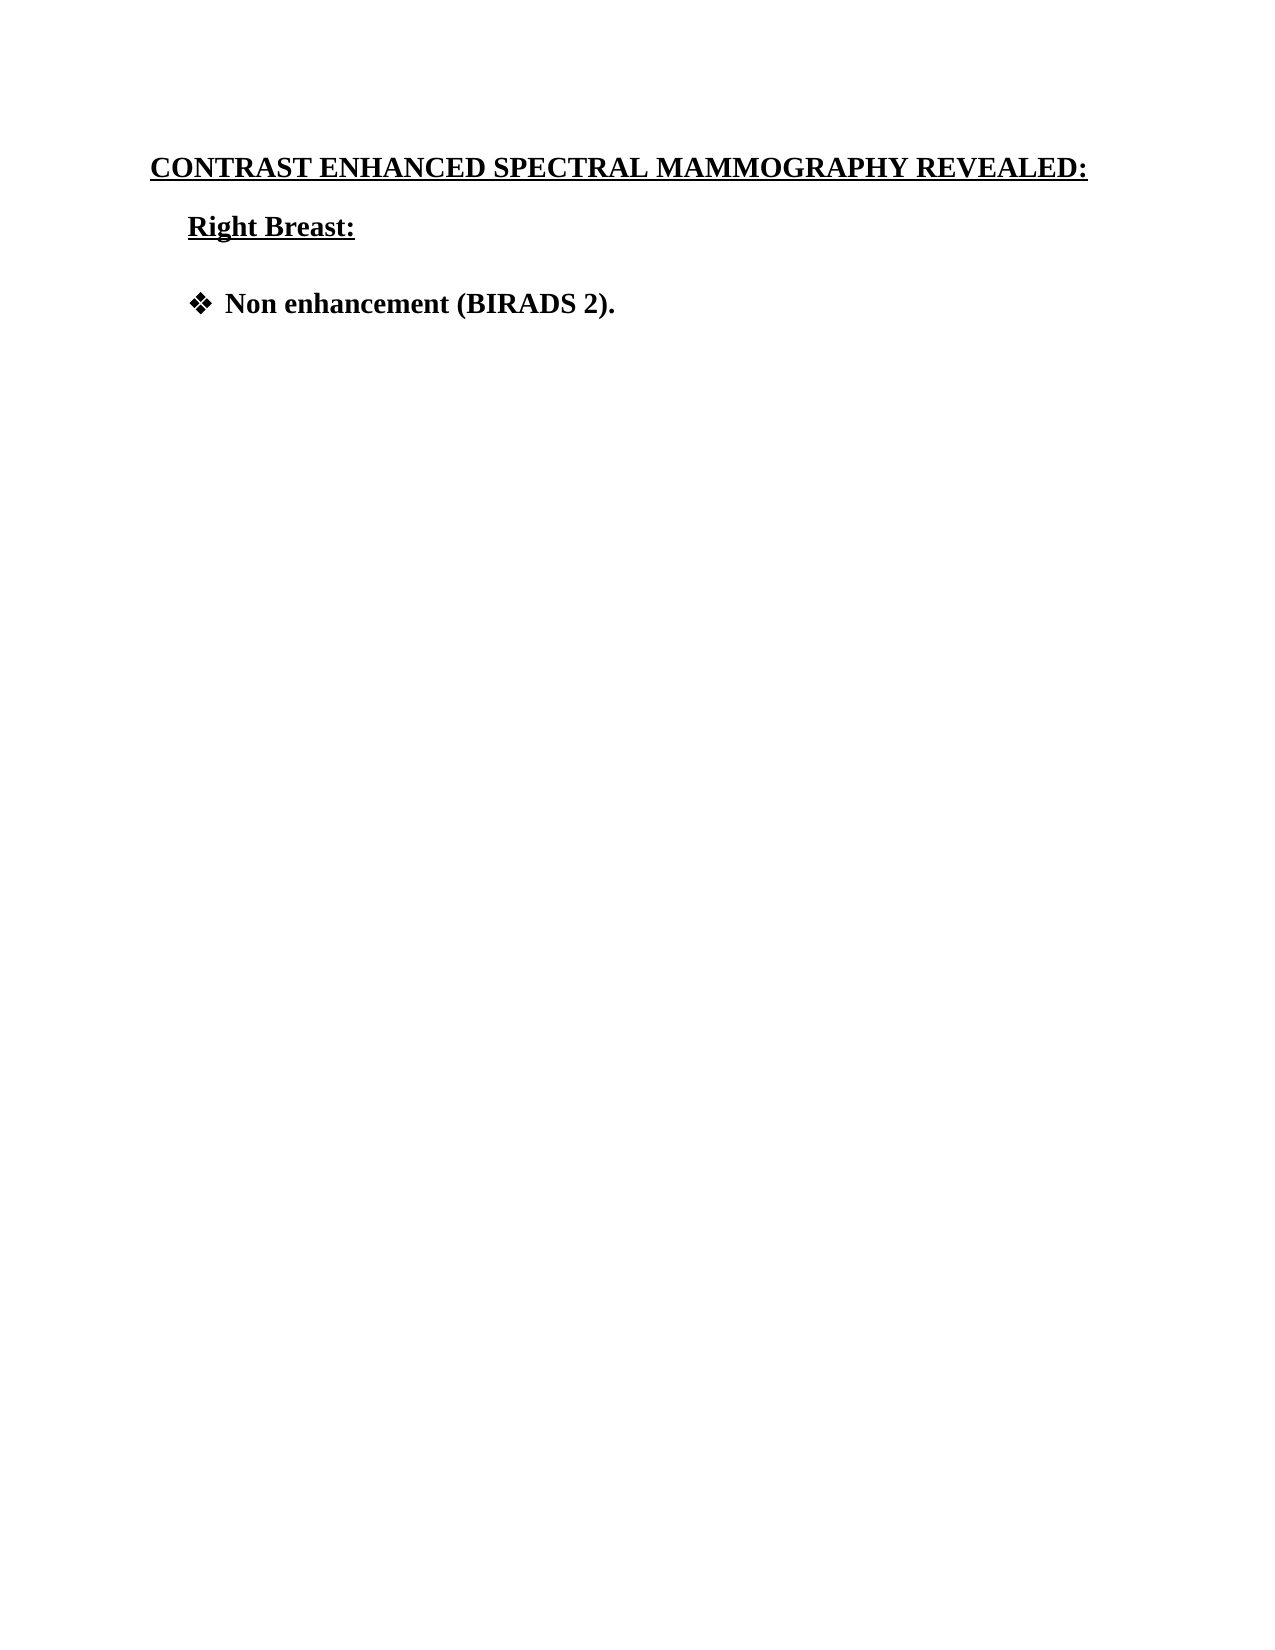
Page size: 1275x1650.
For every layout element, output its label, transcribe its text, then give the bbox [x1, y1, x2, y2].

text Right Breast: [150, 209, 1122, 243]
text CONTRAST ENHANCED SPECTRAL MAMMOGRAPHY REVEALED: [150, 150, 1125, 183]
list Non enhancement (BIRADS 2). [187, 286, 1125, 320]
